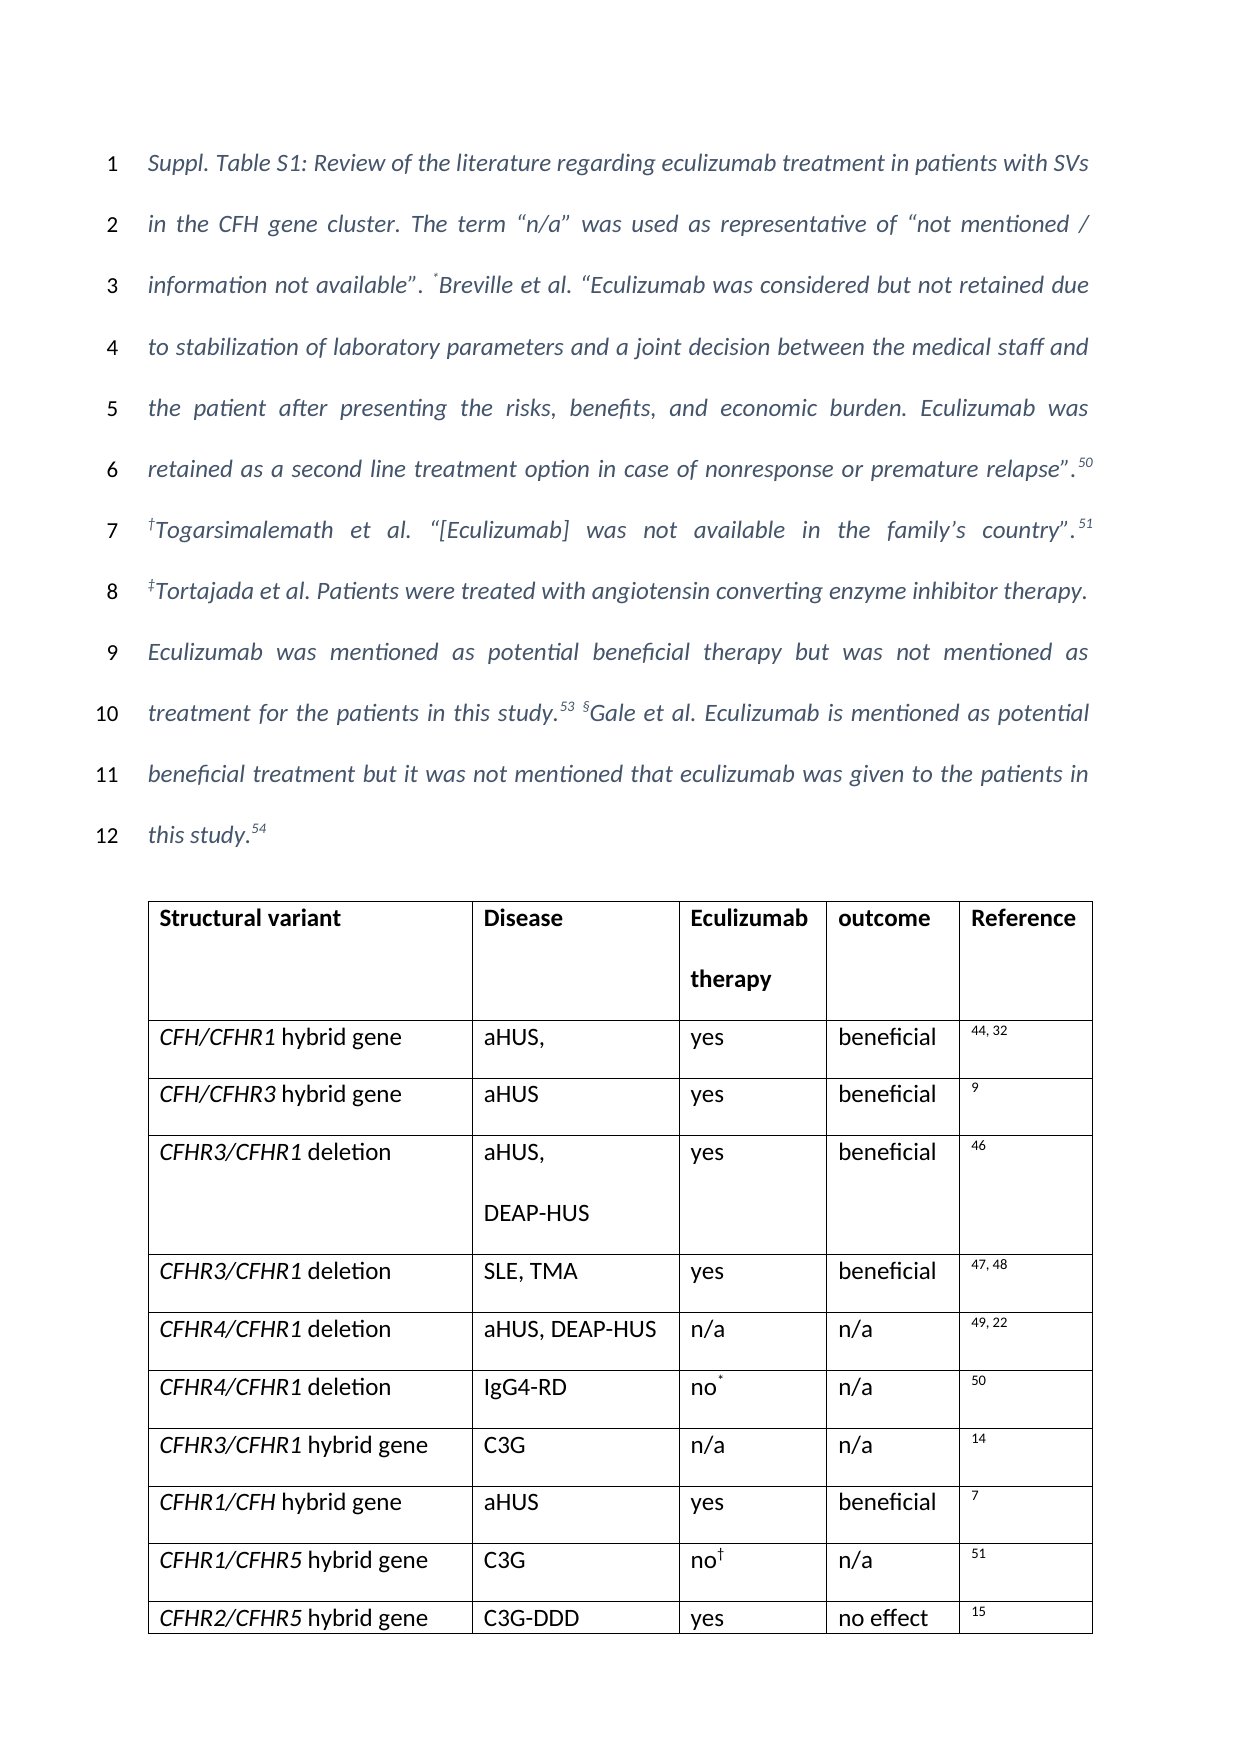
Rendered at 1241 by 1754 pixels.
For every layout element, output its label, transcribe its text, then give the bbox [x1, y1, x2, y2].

table_cell CFH/CFHR1 hybrid gene [149, 1021, 472, 1078]
table_cell CFH/CFHR3 hybrid gene [149, 1079, 472, 1135]
table_cell 51 [960, 1544, 1092, 1601]
table_cell SLE, TMA [473, 1255, 679, 1312]
table_cell no* [680, 1371, 826, 1428]
table_cell yes [680, 1079, 826, 1135]
table_cell n/a [827, 1544, 959, 1601]
table_cell n/a [680, 1429, 826, 1486]
table_cell aHUS, [473, 1021, 679, 1078]
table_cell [149, 1602, 472, 1633]
table_cell 9 [960, 1079, 1092, 1135]
table_cell aHUS, DEAP-HUS [473, 1136, 679, 1254]
table_cell C3G [473, 1429, 679, 1486]
table_cell beneficial [827, 1079, 959, 1135]
table_cell CFHR1/CFH hybrid gene [149, 1487, 472, 1543]
table_cell 47, 48 [960, 1255, 1092, 1312]
table_cell 46 [960, 1136, 1092, 1254]
table_cell n/a [827, 1313, 959, 1370]
table_cell CFHR3/CFHR1 deletion [149, 1136, 472, 1254]
table_cell 14 [960, 1429, 1092, 1486]
table_cell 49, 22 [960, 1313, 1092, 1370]
table_cell beneficial [827, 1021, 959, 1078]
table_header Eculizumab therapy [680, 902, 826, 1020]
table_header Disease [473, 902, 679, 1020]
table_cell beneficial [827, 1136, 959, 1254]
table_cell CFHR3/CFHR1 deletion [149, 1255, 472, 1312]
table_cell n/a [827, 1371, 959, 1428]
table_cell no† [680, 1544, 826, 1601]
table_cell 15 [960, 1602, 1092, 1633]
table_cell yes [680, 1136, 826, 1254]
table_header outcome [827, 902, 959, 1020]
table_cell CFHR4/CFHR1 deletion [149, 1313, 472, 1370]
table_cell n/a [827, 1429, 959, 1486]
table_cell CFHR4/CFHR1 deletion [149, 1371, 472, 1428]
table_cell yes [680, 1021, 826, 1078]
table_cell yes [680, 1487, 826, 1543]
table_cell aHUS, DEAP-HUS [473, 1313, 679, 1370]
table_cell C3G-DDD [473, 1602, 679, 1633]
table_cell aHUS [473, 1487, 679, 1543]
table_cell beneficial [827, 1255, 959, 1312]
table_cell IgG4-RD [473, 1371, 679, 1428]
table_header Structural variant [149, 902, 472, 1020]
table_cell 7 [960, 1487, 1092, 1543]
table_cell 50 [960, 1371, 1092, 1428]
table_cell no effect [827, 1602, 959, 1633]
table_cell beneficial [827, 1487, 959, 1543]
table_cell n/a [680, 1313, 826, 1370]
table_cell yes [680, 1255, 826, 1312]
table_cell CFHR1/CFHR5 hybrid gene [149, 1544, 472, 1601]
table_cell aHUS [473, 1079, 679, 1135]
table_header Reference [960, 902, 1092, 1020]
table_cell 44, 32 [960, 1021, 1092, 1078]
table_cell yes [680, 1602, 826, 1633]
table_cell C3G [473, 1544, 679, 1601]
table_cell CFHR3/CFHR1 hybrid gene [149, 1429, 472, 1486]
